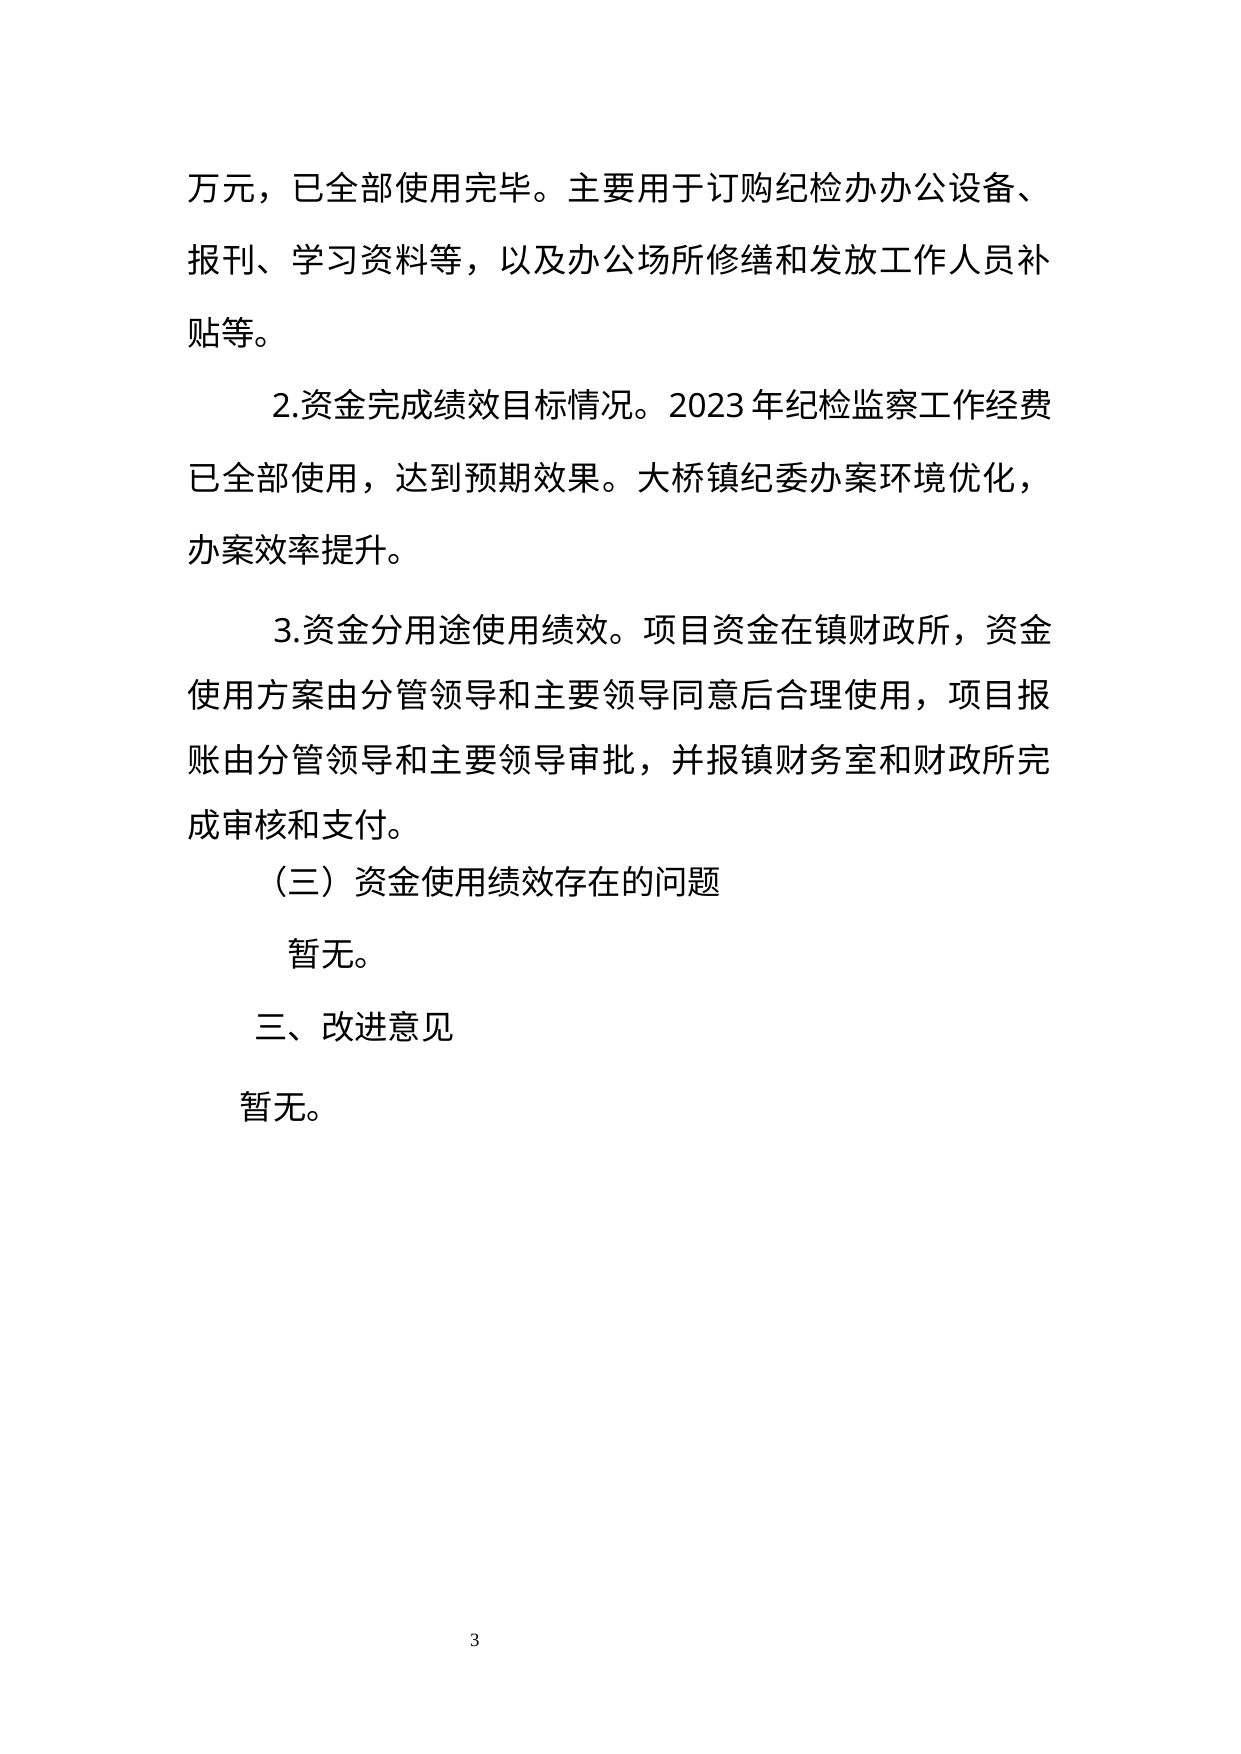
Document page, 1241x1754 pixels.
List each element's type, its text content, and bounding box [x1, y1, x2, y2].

text 暂无。 [187, 1073, 1053, 1138]
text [187, 162, 1053, 355]
text （三）资金使用绩效存在的问题 [187, 856, 1053, 904]
text 2.资金完成绩效目标情况。2023年纪检监察工作经费已全部使用，达到预期效果。大桥镇纪委办案环境优化，办案效率提升。 [187, 379, 1053, 572]
text 三、改进意见 [187, 1001, 1053, 1049]
list 3.资金分用途使用绩效。项目资金在镇财政所，资金使用方案由分管领导和主要领导同意后合理使用，项目报账由分管领导和主要领导审批，并报镇财务室和财政所完成审核和支付。 [187, 596, 1053, 856]
text 暂无。 [187, 928, 1053, 976]
